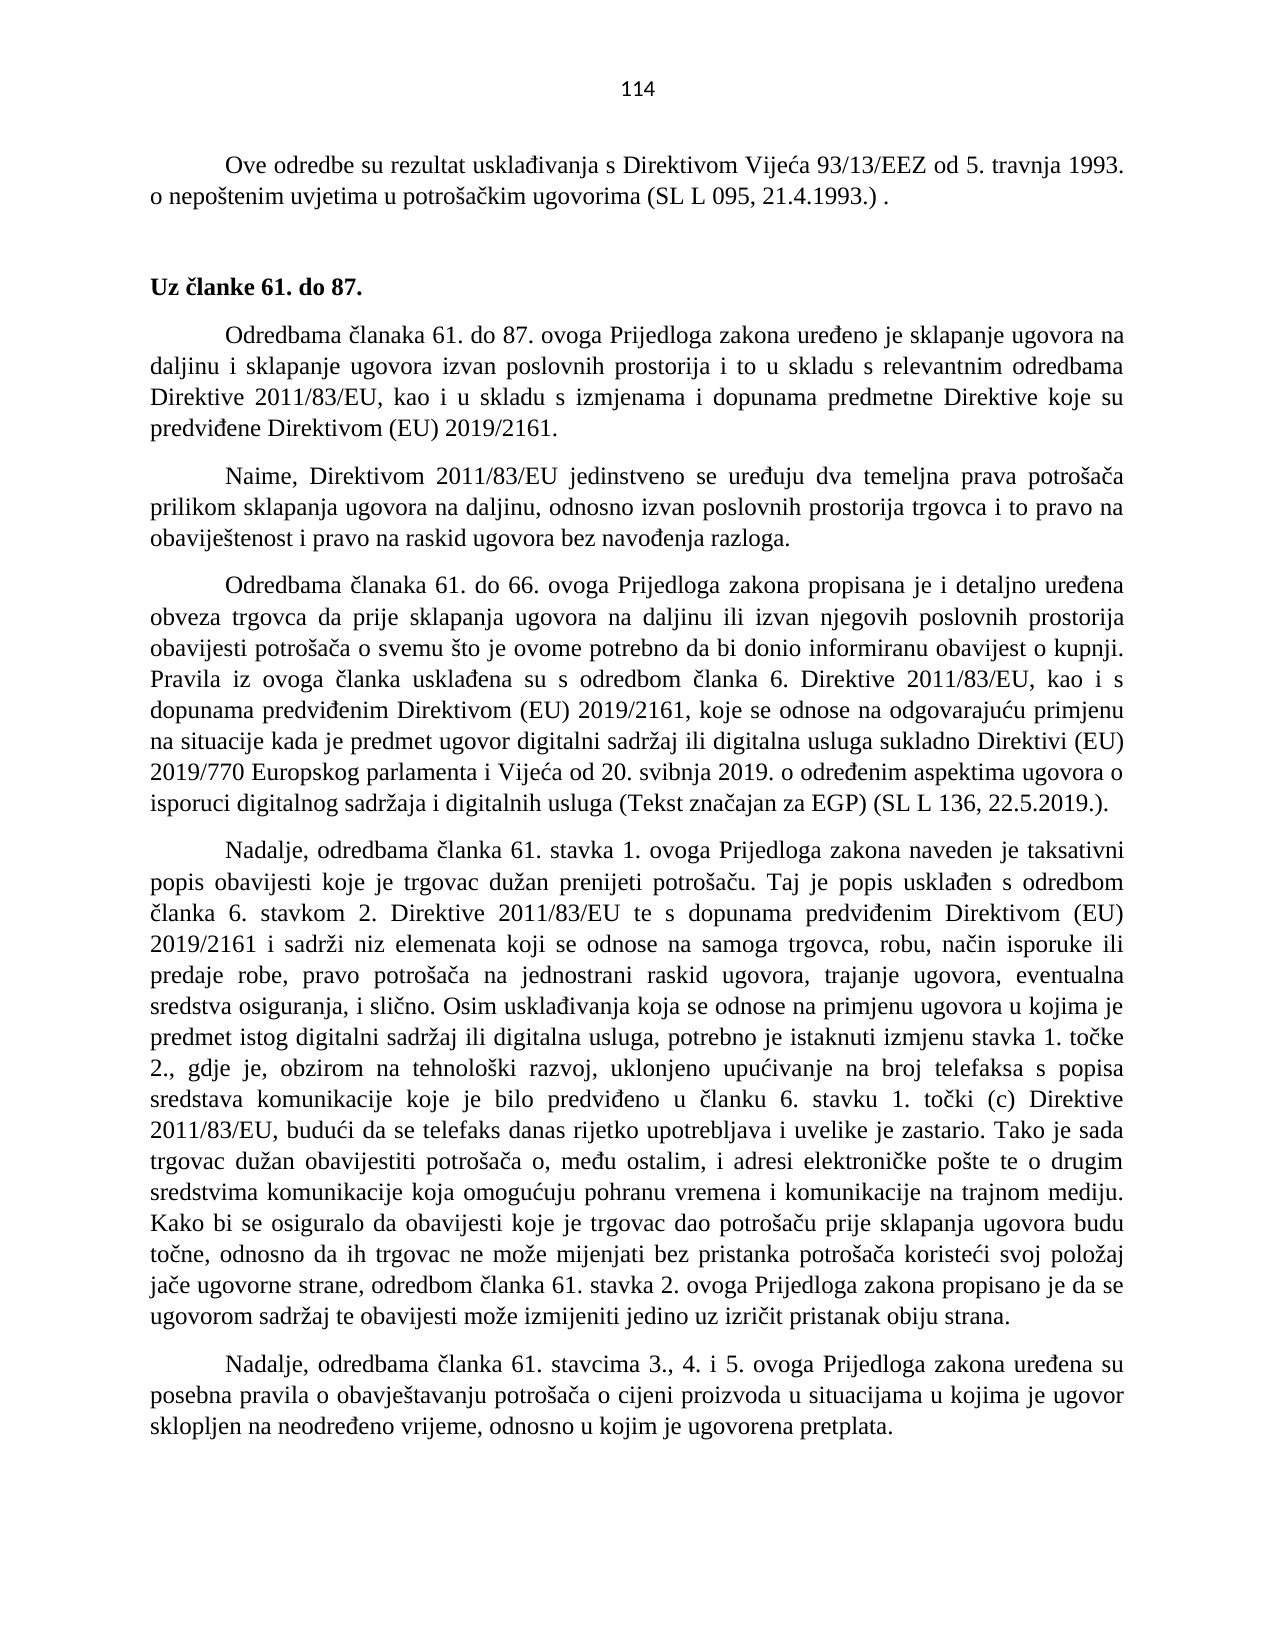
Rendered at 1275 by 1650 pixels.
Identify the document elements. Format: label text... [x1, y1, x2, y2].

text Ove odredbe su rezultat usklađivanja s Direktivom Vijeća 93/13/EEZ od 5. travnja 1993. o nepoštenim uvjetima u potrošačkim ugovorima (SL L 095, 21.4.1993.) . [150, 150, 1125, 210]
text Nadalje, odredbama članka 61. stavcima 3., 4. i 5. ovoga Prijedloga zakona uređena su posebna pravila o obavještavanju potrošača o cijeni proizvoda u situacijama u kojima je ugovor sklopljen na neodređeno vrijeme, odnosno u kojim je ugovorena pretplata. [150, 1349, 1125, 1440]
text Odredbama članaka 61. do 66. ovoga Prijedloga zakona propisana je i detaljno uređena obveza trgovca da prije sklapanja ugovora na daljinu ili izvan njegovih poslovnih prostorija obavijesti potrošača o svemu što je ovome potrebno da bi donio informiranu obavijest o kupnji. Pravila iz ovoga članka usklađena su s odredbom članka 6. Direktive 2011/83/EU, kao i s dopunama predviđenim Direktivom (EU) 2019/2161, koje se odnose na odgovarajuću primjenu na situacije kada je predmet ugovor digitalni sadržaj ili digitalna usluga sukladno Direktivi (EU) 2019/770 Europskog parlamenta i Vijeća od 20. svibnja 2019. o određenim aspektima ugovora o isporuci digitalnog sadržaja i digitalnih usluga (Tekst značajan za EGP) (SL L 136, 22.5.2019.). [150, 571, 1125, 817]
text Nadalje, odredbama članka 61. stavka 1. ovoga Prijedloga zakona naveden je taksativni popis obavijesti koje je trgovac dužan prenijeti potrošaču. Taj je popis usklađen s odredbom članka 6. stavkom 2. Direktive 2011/83/EU te s dopunama predviđenim Direktivom (EU) 2019/2161 i sadrži niz elemenata koji se odnose na samoga trgovca, robu, način isporuke ili predaje robe, pravo potrošača na jednostrani raskid ugovora, trajanje ugovora, eventualna sredstva osiguranja, i slično. Osim usklađivanja koja se odnose na primjenu ugovora u kojima je predmet istog digitalni sadržaj ili digitalna usluga, potrebno je istaknuti izmjenu stavka 1. točke 2., gdje je, obzirom na tehnološki razvoj, uklonjeno upućivanje na broj telefaksa s popisa sredstava komunikacije koje je bilo predviđeno u članku 6. stavku 1. točki (c) Direktive 2011/83/EU, budući da se telefaks danas rijetko upotrebljava i uvelike je zastario. Tako je sada trgovac dužan obavijestiti potrošača o, među ostalim, i adresi elektroničke pošte te o drugim sredstvima komunikacije koja omogućuju pohranu vremena i komunikacije na trajnom mediju. Kako bi se osiguralo da obavijesti koje je trgovac dao potrošaču prije sklapanja ugovora budu točne, odnosno da ih trgovac ne može mijenjati bez pristanka potrošača koristeći svoj položaj jače ugovorne strane, odredbom članka 61. stavka 2. ovoga Prijedloga zakona propisano je da se ugovorom sadržaj te obavijesti može izmijeniti jedino uz izričit pristanak obiju strana. [150, 836, 1125, 1330]
text Uz članke 61. do 87. [150, 272, 1125, 301]
text Odredbama članaka 61. do 87. ovoga Prijedloga zakona uređeno je sklapanje ugovora na daljinu i sklapanje ugovora izvan poslovnih prostorija i to u skladu s relevantnim odredbama Direktive 2011/83/EU, kao i u skladu s izmjenama i dopunama predmetne Direktive koje su predviđene Direktivom (EU) 2019/2161. [150, 320, 1125, 442]
text Naime, Direktivom 2011/83/EU jedinstveno se uređuju dva temeljna prava potrošača prilikom sklapanja ugovora na daljinu, odnosno izvan poslovnih prostorija trgovca i to pravo na obaviještenost i pravo na raskid ugovora bez navođenja razloga. [150, 461, 1125, 552]
